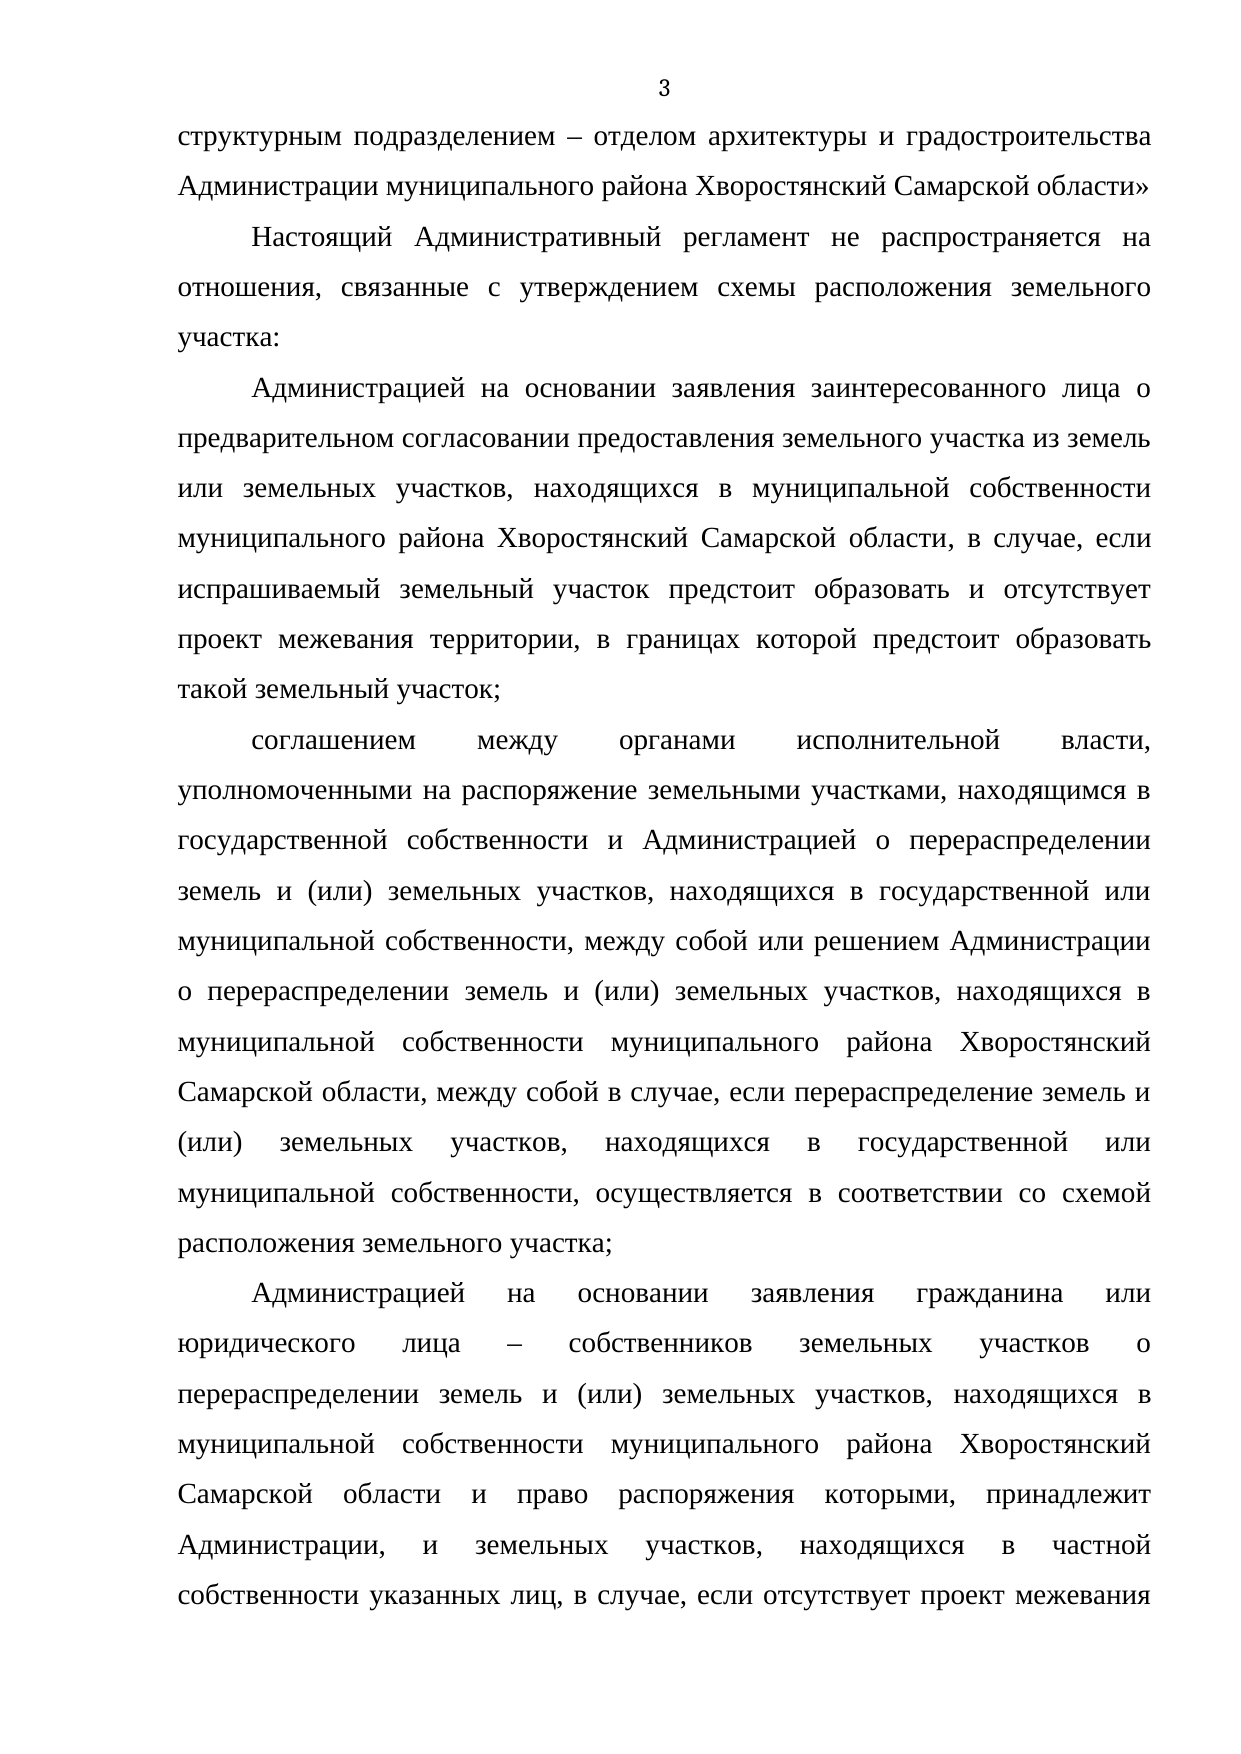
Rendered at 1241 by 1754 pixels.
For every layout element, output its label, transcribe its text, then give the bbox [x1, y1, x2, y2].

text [177, 118, 1152, 202]
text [177, 1275, 1152, 1611]
text соглашением между органами исполнительной власти, уполномоченными на распоряжение земельными участками, находящимся в государственной собственности и Администрацией о перераспределении земель и (или) земельных участков, находящихся в государственной или муниципальной собственности, между собой или решением Администрации о перераспределении земель и (или) земельных участков, находящихся в муниципальной собственности муниципального района Хворостянский Самарской области, между собой в случае, если перераспределение земель и (или) земельных участков, находящихся в государственной или муниципальной собственности, осуществляется в соответствии со схемой расположения земельного участка; [177, 722, 1152, 1258]
text Настоящий Административный регламент не распространяется на отношения, связанные с утверждением схемы расположения земельного участка: [177, 219, 1152, 353]
text Администрацией на основании заявления заинтересованного лица о предварительном согласовании предоставления земельного участка из земель или земельных участков, находящихся в муниципальной собственности муниципального района Хворостянский Самарской области, в случае, если испрашиваемый земельный участок предстоит образовать и отсутствует проект межевания территории, в границах которой предстоит образовать такой земельный участок; [177, 370, 1152, 705]
